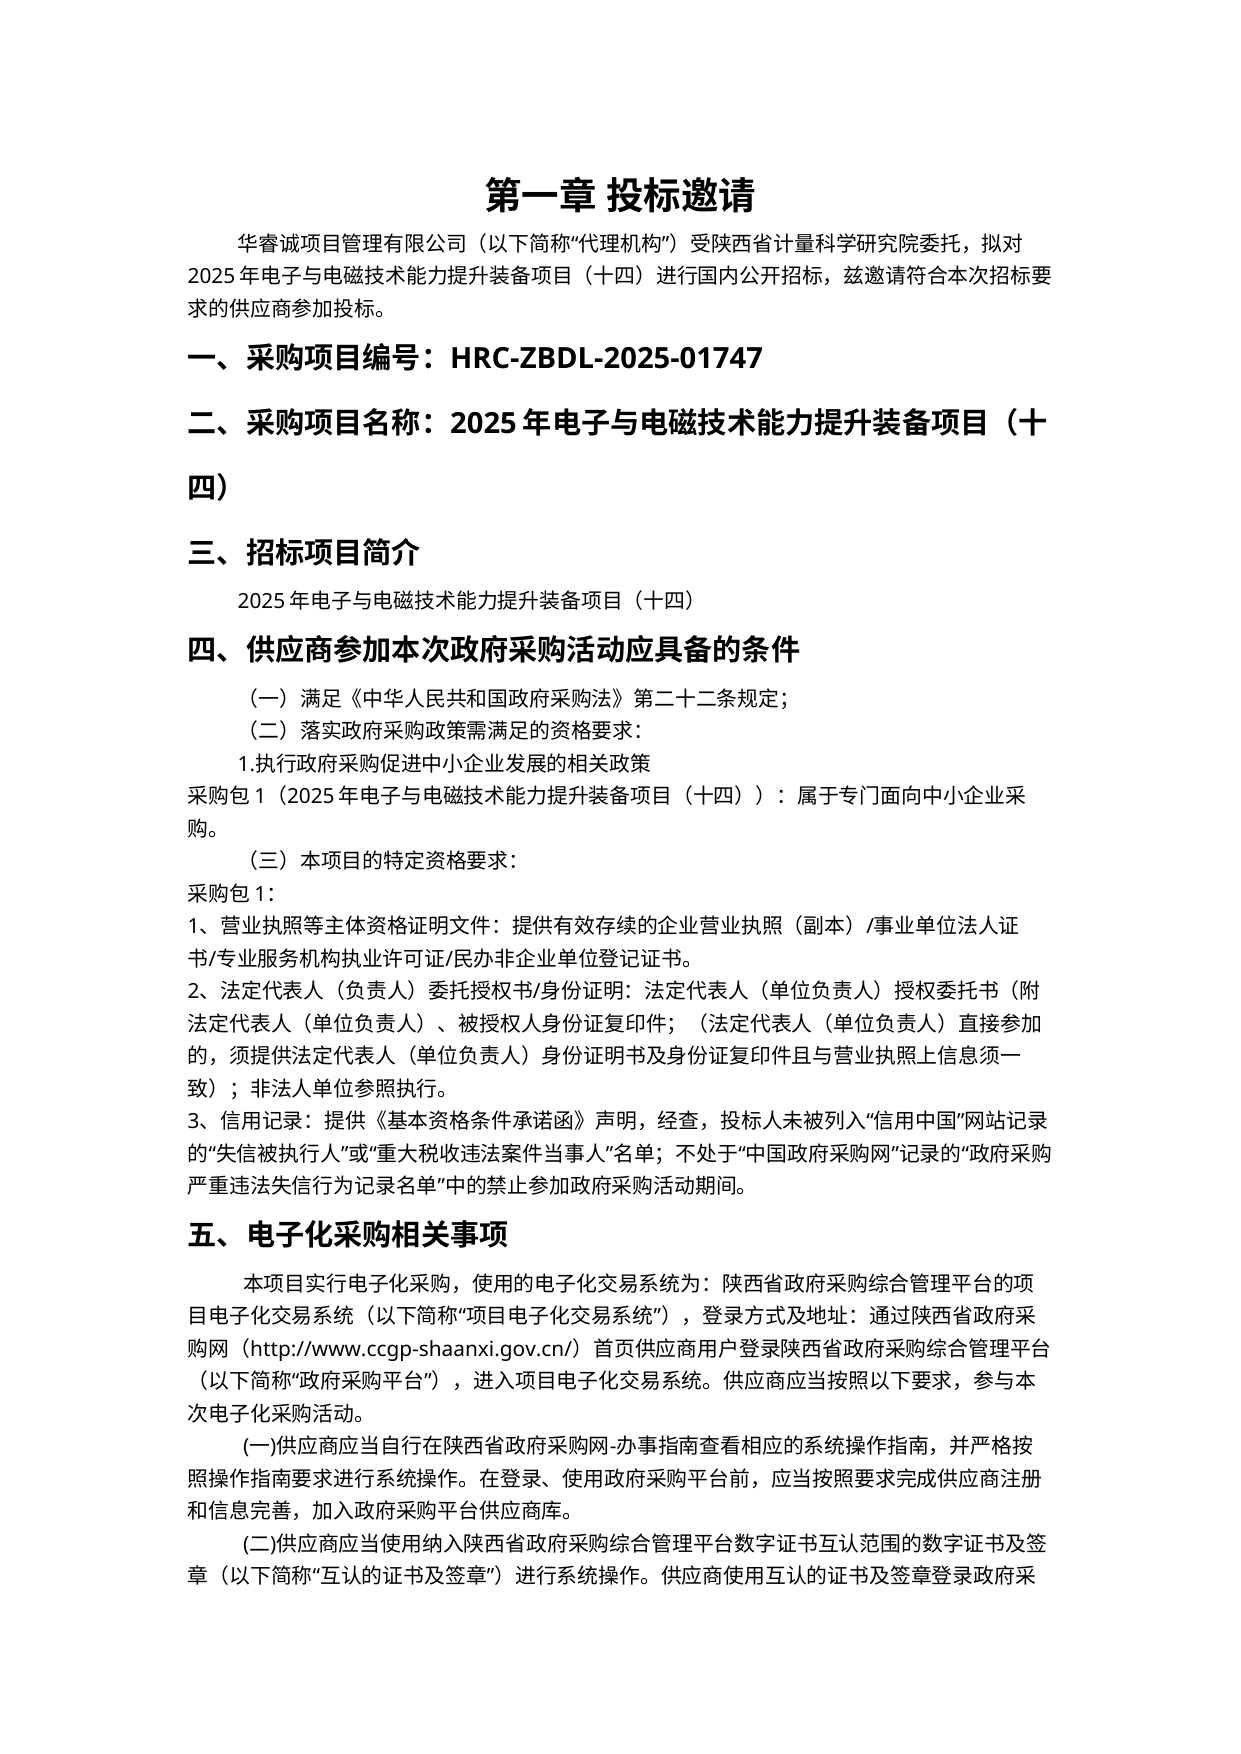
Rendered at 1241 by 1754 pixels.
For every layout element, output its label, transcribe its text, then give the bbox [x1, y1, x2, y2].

text 1.执行政府采购促进中小企业发展的相关政策 [187, 747, 1053, 779]
text 2、法定代表人（负责人）委托授权书/身份证明：法定代表人（单位负责人）授权委托书（附法定代表人（单位负责人）、被授权人身份证复印件；（法定代表人（单位负责人）直接参加的，须提供法定代表人（单位负责人）身份证明书及身份证复印件且与营业执照上信息须一致）；非法人单位参照执行。 [187, 974, 1053, 1104]
text （二）落实政府采购政策需满足的资格要求： [187, 714, 1053, 747]
text 华睿诚项目管理有限公司（以下简称“代理机构”）受陕西省计量科学研究院委托，拟对2025年电子与电磁技术能力提升装备项目（十四）进行国内公开招标，兹邀请符合本次招标要求的供应商参加投标。 [187, 227, 1053, 324]
text 1、营业执照等主体资格证明文件：提供有效存续的企业营业执照（副本）/事业单位法人证书/专业服务机构执业许可证/民办非企业单位登记证书。 [187, 909, 1053, 974]
text 3、信用记录：提供《基本资格条件承诺函》声明，经查，投标人未被列入“信用中国”网站记录的“失信被执行人”或“重大税收违法案件当事人”名单；不处于“中国政府采购网”记录的“政府采购严重违法失信行为记录名单”中的禁止参加政府采购活动期间。 [187, 1104, 1053, 1202]
text 三、招标项目简介 [187, 519, 1053, 584]
text 四、供应商参加本次政府采购活动应具备的条件 [187, 617, 1053, 682]
text （一）满足《中华人民共和国政府采购法》第二十二条规定； [187, 682, 1053, 714]
text 五、电子化采购相关事项 [187, 1202, 1053, 1267]
text 本项目实行电子化采购，使用的电子化交易系统为：陕西省政府采购综合管理平台的项目电子化交易系统（以下简称“项目电子化交易系统”），登录方式及地址：通过陕西省政府采购网（http://www.ccgp-shaanxi.gov.cn/）首页供应商用户登录陕西省政府采购综合管理平台（以下简称“政府采购平台”），进入项目电子化交易系统。供应商应当按照以下要求，参与本次电子化采购活动。 [187, 1267, 1053, 1429]
text 采购包1： [187, 877, 1053, 909]
text （三）本项目的特定资格要求： [187, 844, 1053, 877]
text 一、采购项目编号：HRC-ZBDL-2025-01747 [187, 324, 1053, 389]
text 第一章 投标邀请 [187, 162, 1053, 227]
text (一)供应商应当自行在陕西省政府采购网-办事指南查看相应的系统操作指南，并严格按照操作指南要求进行系统操作。在登录、使用政府采购平台前，应当按照要求完成供应商注册和信息完善，加入政府采购平台供应商库。 [187, 1429, 1053, 1527]
text 2025年电子与电磁技术能力提升装备项目（十四） [187, 584, 1053, 617]
text 二、采购项目名称：2025年电子与电磁技术能力提升装备项目（十四） [187, 389, 1053, 519]
text 采购包1（2025年电子与电磁技术能力提升装备项目（十四））：属于专门面向中小企业采购。 [187, 779, 1053, 844]
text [187, 1527, 1053, 1592]
